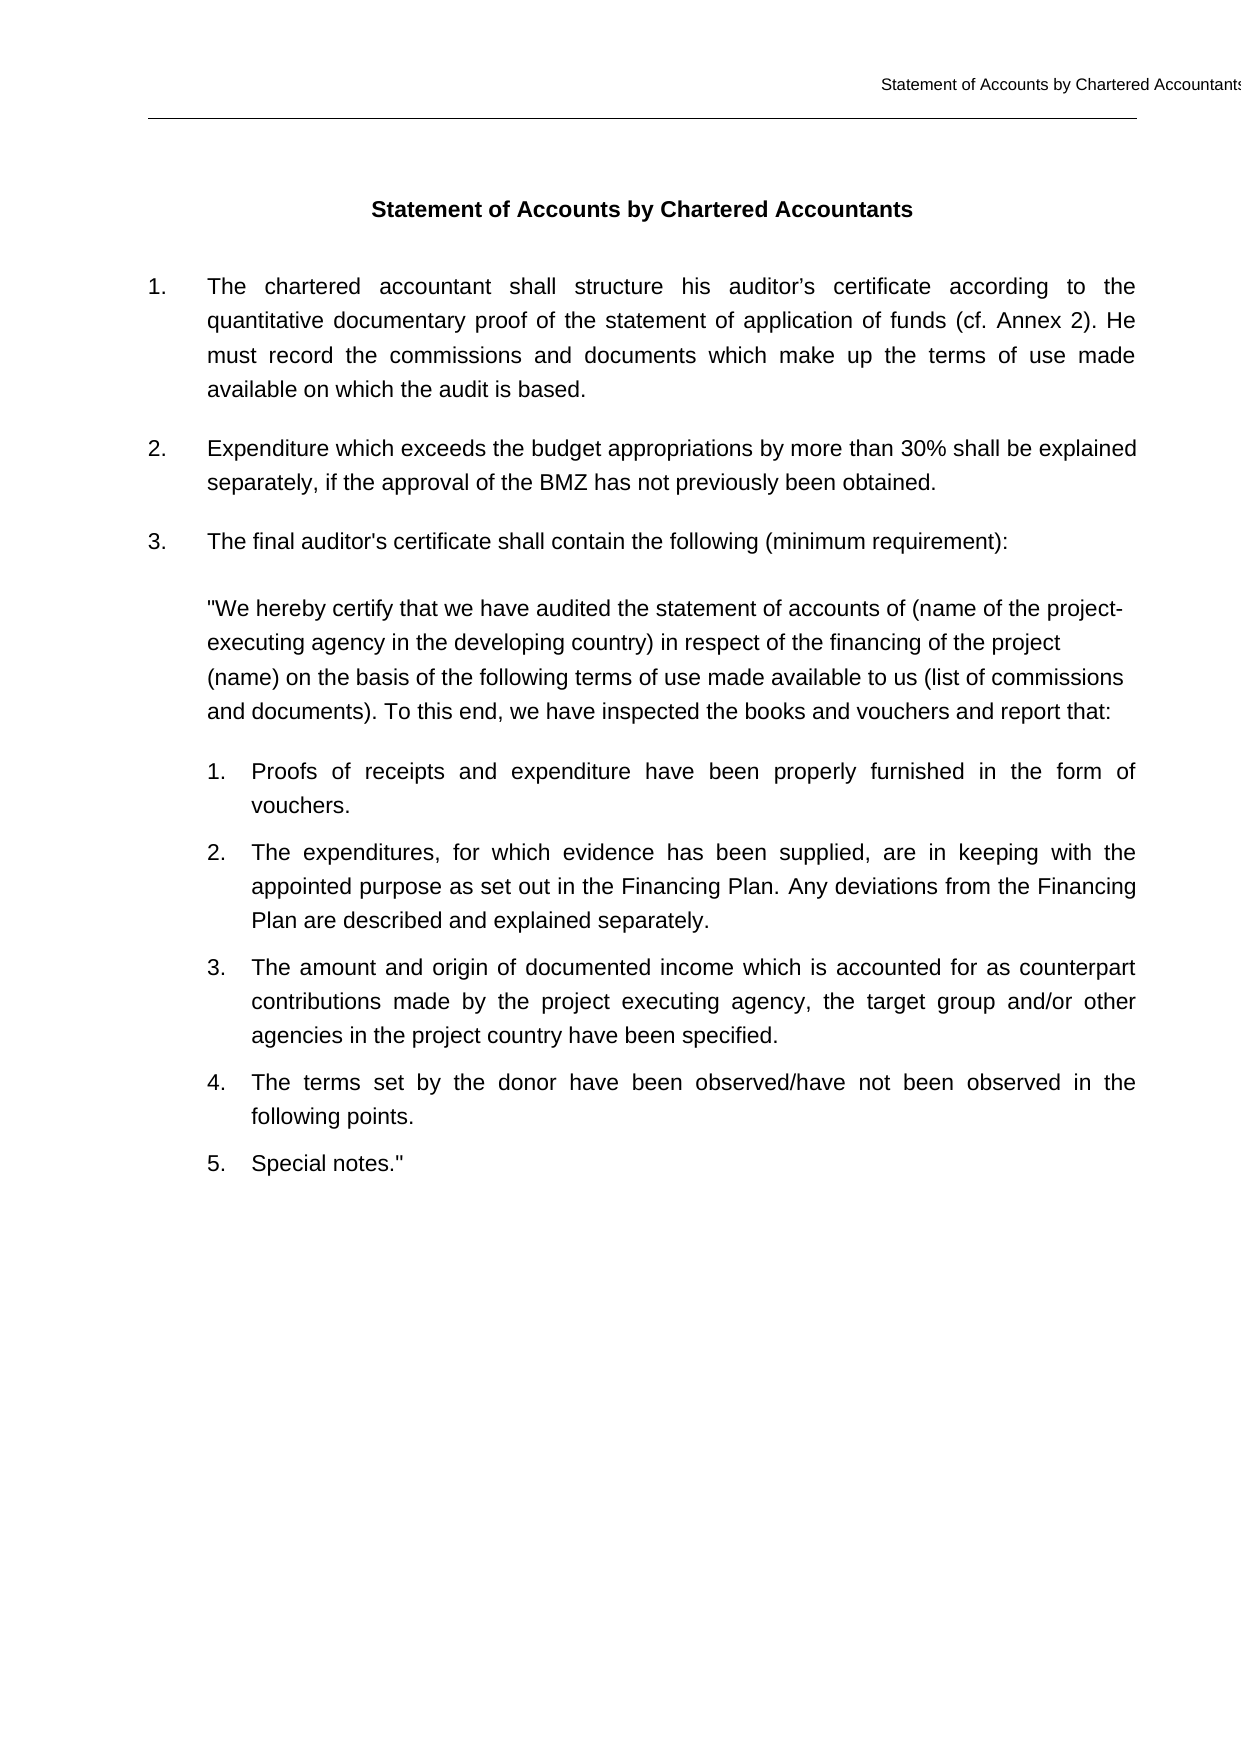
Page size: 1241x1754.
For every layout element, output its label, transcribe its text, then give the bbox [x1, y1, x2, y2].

text 1. The chartered accountant shall structure his auditor’s certificate according to the quantitative documentary proof of the statement of application of funds (cf. Annex 2). He must record the commissions and documents which make up the terms of use made available on which the audit is based. [148, 273, 1137, 402]
text 2. Expenditure which exceeds the budget appropriations by more than 30% shall be explained separately, if the approval of the BMZ has not previously been obtained. [148, 435, 1137, 496]
text "We hereby certify that we have audited the statement of accounts of (name of the project-executing agency in the developing country) in respect of the financing of the project (name) on the basis of the following terms of use made available to us (list of commissions and documents). To this end, we have inspected the books and vouchers and report that: [207, 595, 1137, 724]
text 3. The amount and origin of documented income which is accounted for as counterpart contributions made by the project executing agency, the target group and/or other agencies in the project country have been specified. [207, 954, 1137, 1049]
text 2. The expenditures, for which evidence has been supplied, are in keeping with the appointed purpose as set out in the Financing Plan. Any deviations from the Financing Plan are described and explained separately. [207, 839, 1137, 934]
text Statement of Accounts by Chartered Accountants [148, 196, 1137, 222]
text 5. Special notes." [207, 1150, 1137, 1176]
text 4. The terms set by the donor have been observed/have not been observed in the following points. [207, 1069, 1137, 1129]
text 1. Proofs of receipts and expenditure have been properly furnished in the form of vouchers. [207, 758, 1137, 819]
text 3. The final auditor's certificate shall contain the following (minimum requirement): [148, 528, 1137, 555]
